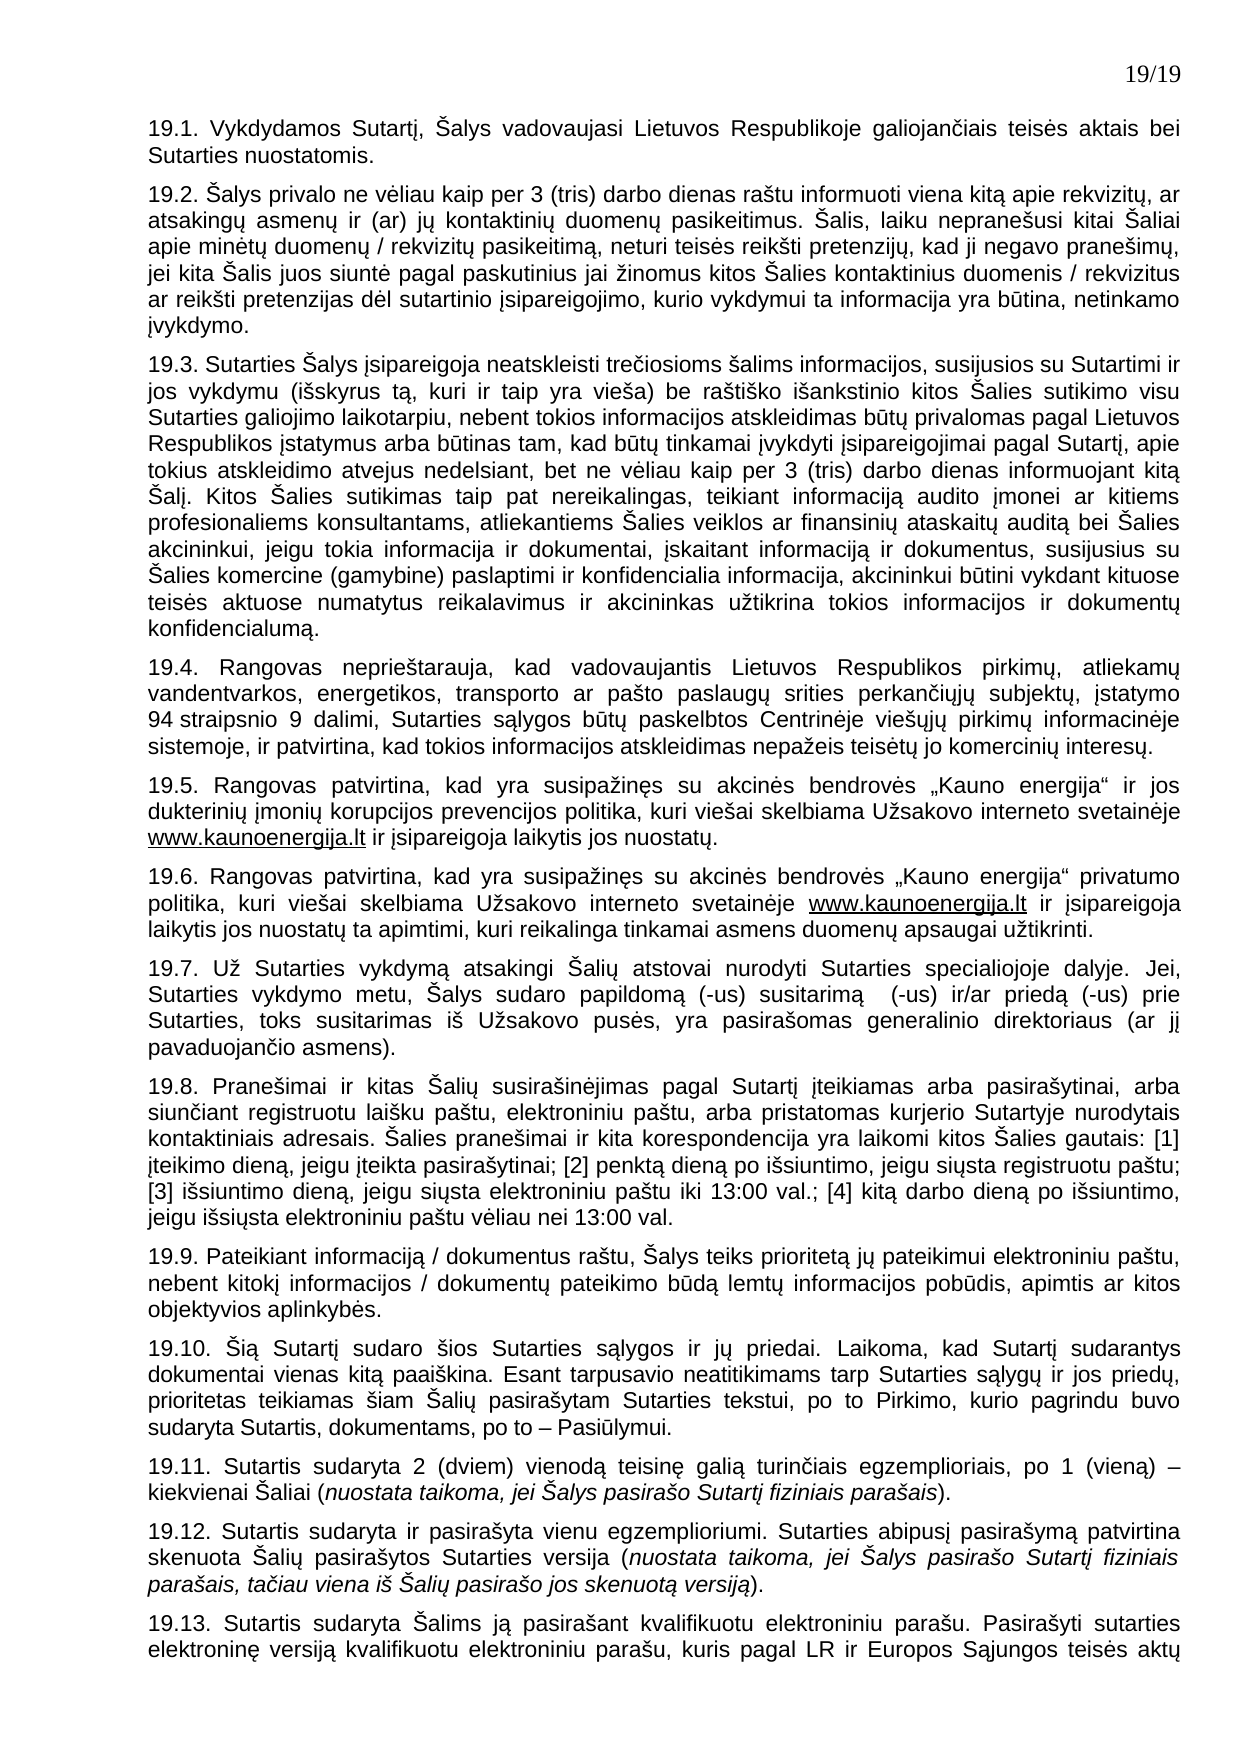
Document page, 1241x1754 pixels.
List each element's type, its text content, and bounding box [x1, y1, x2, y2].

list 19.10. Šią Sutartį sudaro šios Sutarties sąlygos ir jų priedai. Laikoma, kad Sutartį sudarantys dokumentai vienas kitą paaiškina. Esant tarpusavio neatitikimams tarp Sutarties sąlygų ir jos priedų, prioritetas teikiamas šiam Šalių pasirašytam Sutarties tekstui, po to Pirkimo, kurio pagrindu buvo sudaryta Sutartis, dokumentams, po to – Pasiūlymui. [148, 1335, 1181, 1440]
list 19.2. Šalys privalo ne vėliau kaip per 3 (tris) darbo dienas raštu informuoti viena kitą apie rekvizitų, ar atsakingų asmenų ir (ar) jų kontaktinių duomenų pasikeitimus. Šalis, laiku nepranešusi kitai Šaliai apie minėtų duomenų / rekvizitų pasikeitimą, neturi teisės reikšti pretenzijų, kad ji negavo pranešimų, jei kita Šalis juos siuntė pagal paskutinius jai žinomus kitos Šalies kontaktinius duomenis / rekvizitus ar reikšti pretenzijas dėl sutartinio įsipareigojimo, kurio vykdymui ta informacija yra būtina, netinkamo įvykdymo. [148, 181, 1181, 339]
list 19.4. Rangovas neprieštarauja, kad vadovaujantis Lietuvos Respublikos pirkimų, atliekamų vandentvarkos, energetikos, transporto ar pašto paslaugų srities perkančiųjų subjektų, įstatymo 94 straipsnio 9 dalimi, Sutarties sąlygos būtų paskelbtos Centrinėje viešųjų pirkimų informacinėje sistemoje, ir patvirtina, kad tokios informacijos atskleidimas nepažeis teisėtų jo komercinių interesų. [148, 654, 1181, 759]
list 19.8. Pranešimai ir kitas Šalių susirašinėjimas pagal Sutartį įteikiamas arba pasirašytinai, arba siunčiant registruotu laišku paštu, elektroniniu paštu, arba pristatomas kurjerio Sutartyje nurodytais kontaktiniais adresais. Šalies pranešimai ir kita korespondencija yra laikomi kitos Šalies gautais: [1] įteikimo dieną, jeigu įteikta pasirašytinai; [2] penktą dieną po išsiuntimo, jeigu siųsta registruotu paštu; [3] išsiuntimo dieną, jeigu siųsta elektroniniu paštu iki 13:00 val.; [4] kitą darbo dieną po išsiuntimo, jeigu išsiųsta elektroniniu paštu vėliau nei 13:00 val. [148, 1073, 1181, 1231]
list 19.7. Už Sutarties vykdymą atsakingi Šalių atstovai nurodyti Sutarties specialiojoje dalyje. Jei, Sutarties vykdymo metu, Šalys sudaro papildomą (-us) susitarimą (-us) ir/ar priedą (-us) prie Sutarties, toks susitarimas iš Užsakovo pusės, yra pasirašomas generalinio direktoriaus (ar jį pavaduojančio asmens). [148, 955, 1181, 1060]
list 19.9. Pateikiant informaciją / dokumentus raštu, Šalys teiks prioritetą jų pateikimui elektroniniu paštu, nebent kitokį informacijos / dokumentų pateikimo būdą lemtų informacijos pobūdis, apimtis ar kitos objektyvios aplinkybės. [148, 1243, 1181, 1322]
list 19.5. Rangovas patvirtina, kad yra susipažinęs su akcinės bendrovės „Kauno energija“ ir jos dukterinių įmonių korupcijos prevencijos politika, kuri viešai skelbiama Užsakovo interneto svetainėje www.kaunoenergija.lt ir įsipareigoja laikytis jos nuostatų. [148, 772, 1181, 851]
list 19.3. Sutarties Šalys įsipareigoja neatskleisti trečiosioms šalims informacijos, susijusios su Sutartimi ir jos vykdymu (išskyrus tą, kuri ir taip yra vieša) be raštiško išankstinio kitos Šalies sutikimo visu Sutarties galiojimo laikotarpiu, nebent tokios informacijos atskleidimas būtų privalomas pagal Lietuvos Respublikos įstatymus arba būtinas tam, kad būtų tinkamai įvykdyti įsipareigojimai pagal Sutartį, apie tokius atskleidimo atvejus nedelsiant, bet ne vėliau kaip per 3 (tris) darbo dienas informuojant kitą Šalį. Kitos Šalies sutikimas taip pat nereikalingas, teikiant informaciją audito įmonei ar kitiems profesionaliems konsultantams, atliekantiems Šalies veiklos ar finansinių ataskaitų auditą bei Šalies akcininkui, jeigu tokia informacija ir dokumentai, įskaitant informaciją ir dokumentus, susijusius su Šalies komercine (gamybine) paslaptimi ir konfidencialia informacija, akcininkui būtini vykdant kituose teisės aktuose numatytus reikalavimus ir akcininkas užtikrina tokios informacijos ir dokumentų konfidencialumą. [148, 351, 1181, 641]
list 19.11. Sutartis sudaryta 2 (dviem) vienodą teisinę galią turinčiais egzemplioriais, po 1 (vieną) – kiekvienai Šaliai (nuostata taikoma, jei Šalys pasirašo Sutartį fiziniais parašais). [148, 1453, 1181, 1505]
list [148, 1609, 1181, 1662]
list 19.1. Vykdydamos Sutartį, Šalys vadovaujasi Lietuvos Respublikoje galiojančiais teisės aktais bei Sutarties nuostatomis. [148, 115, 1181, 168]
list 19.6. Rangovas patvirtina, kad yra susipažinęs su akcinės bendrovės „Kauno energija“ privatumo politika, kuri viešai skelbiama Užsakovo interneto svetainėje www.kaunoenergija.lt ir įsipareigoja laikytis jos nuostatų ta apimtimi, kuri reikalinga tinkamai asmens duomenų apsaugai užtikrinti. [148, 863, 1181, 942]
list 19.12. Sutartis sudaryta ir pasirašyta vienu egzemplioriumi. Sutarties abipusį pasirašymą patvirtina skenuota Šalių pasirašytos Sutarties versija (nuostata taikoma, jei Šalys pasirašo Sutartį fiziniais parašais, tačiau viena iš Šalių pasirašo jos skenuotą versiją). [148, 1518, 1181, 1597]
